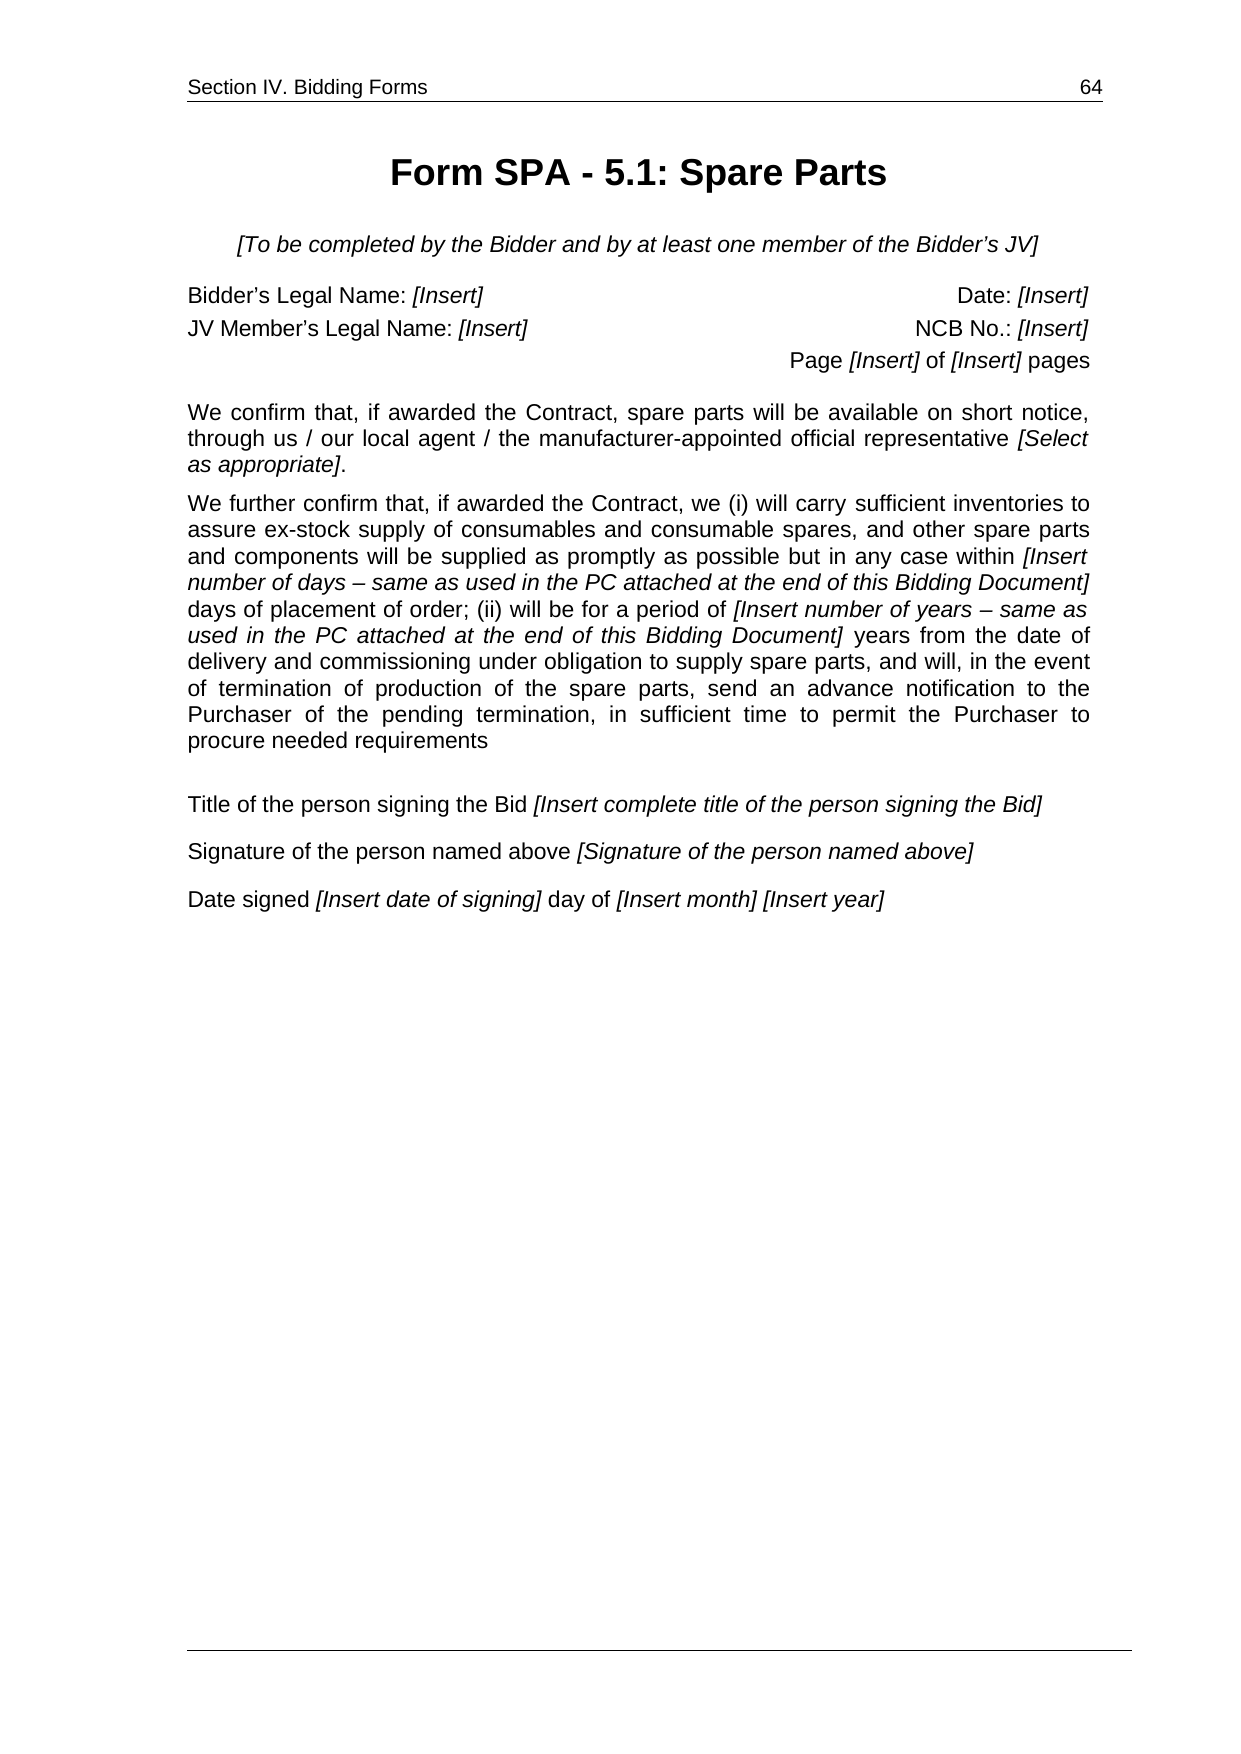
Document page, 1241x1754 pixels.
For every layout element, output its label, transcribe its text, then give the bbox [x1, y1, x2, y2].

text We further confirm that, if awarded the Contract, we (i) will carry sufficient inventories to assure ex-stock supply of consumables and consumable spares, and other spare parts and components will be supplied as promptly as possible but in any case within [Insert number of days – same as used in the PC attached at the end of this Bidding Document] days of placement of order; (ii) will be for a period of [Insert number of years – same as used in the PC attached at the end of this Bidding Document] years from the date of delivery and commissioning under obligation to supply spare parts, and will, in the event of termination of production of the spare parts, send an advance notification to the Purchaser of the pending termination, in sufficient time to permit the Purchaser to procure needed requirements [187, 490, 1090, 754]
text [To be completed by the Bidder and by at least one member of the Bidder’s JV] [187, 231, 1090, 257]
text Page [Insert] of [Insert] pages [187, 347, 1090, 373]
text Title of the person signing the Bid [Insert complete title of the person signing the Bid] [187, 791, 1090, 817]
text Signature of the person named above [Signature of the person named above] [187, 838, 1090, 865]
text We confirm that, if awarded the Contract, spare parts will be available on short notice, through us / our local agent / the manufacturer-appointed official representative [Select as appropriate]. [187, 398, 1090, 478]
text Form SPA - 5.1: Spare Parts [187, 150, 1090, 193]
text JV Member’s Legal Name: [Insert] NCB No.: [Insert] [187, 314, 1090, 341]
text Date signed [Insert date of signing] day of [Insert month] [Insert year] [187, 886, 1090, 912]
text Bidder’s Legal Name: [Insert] Date: [Insert] [187, 282, 1090, 308]
